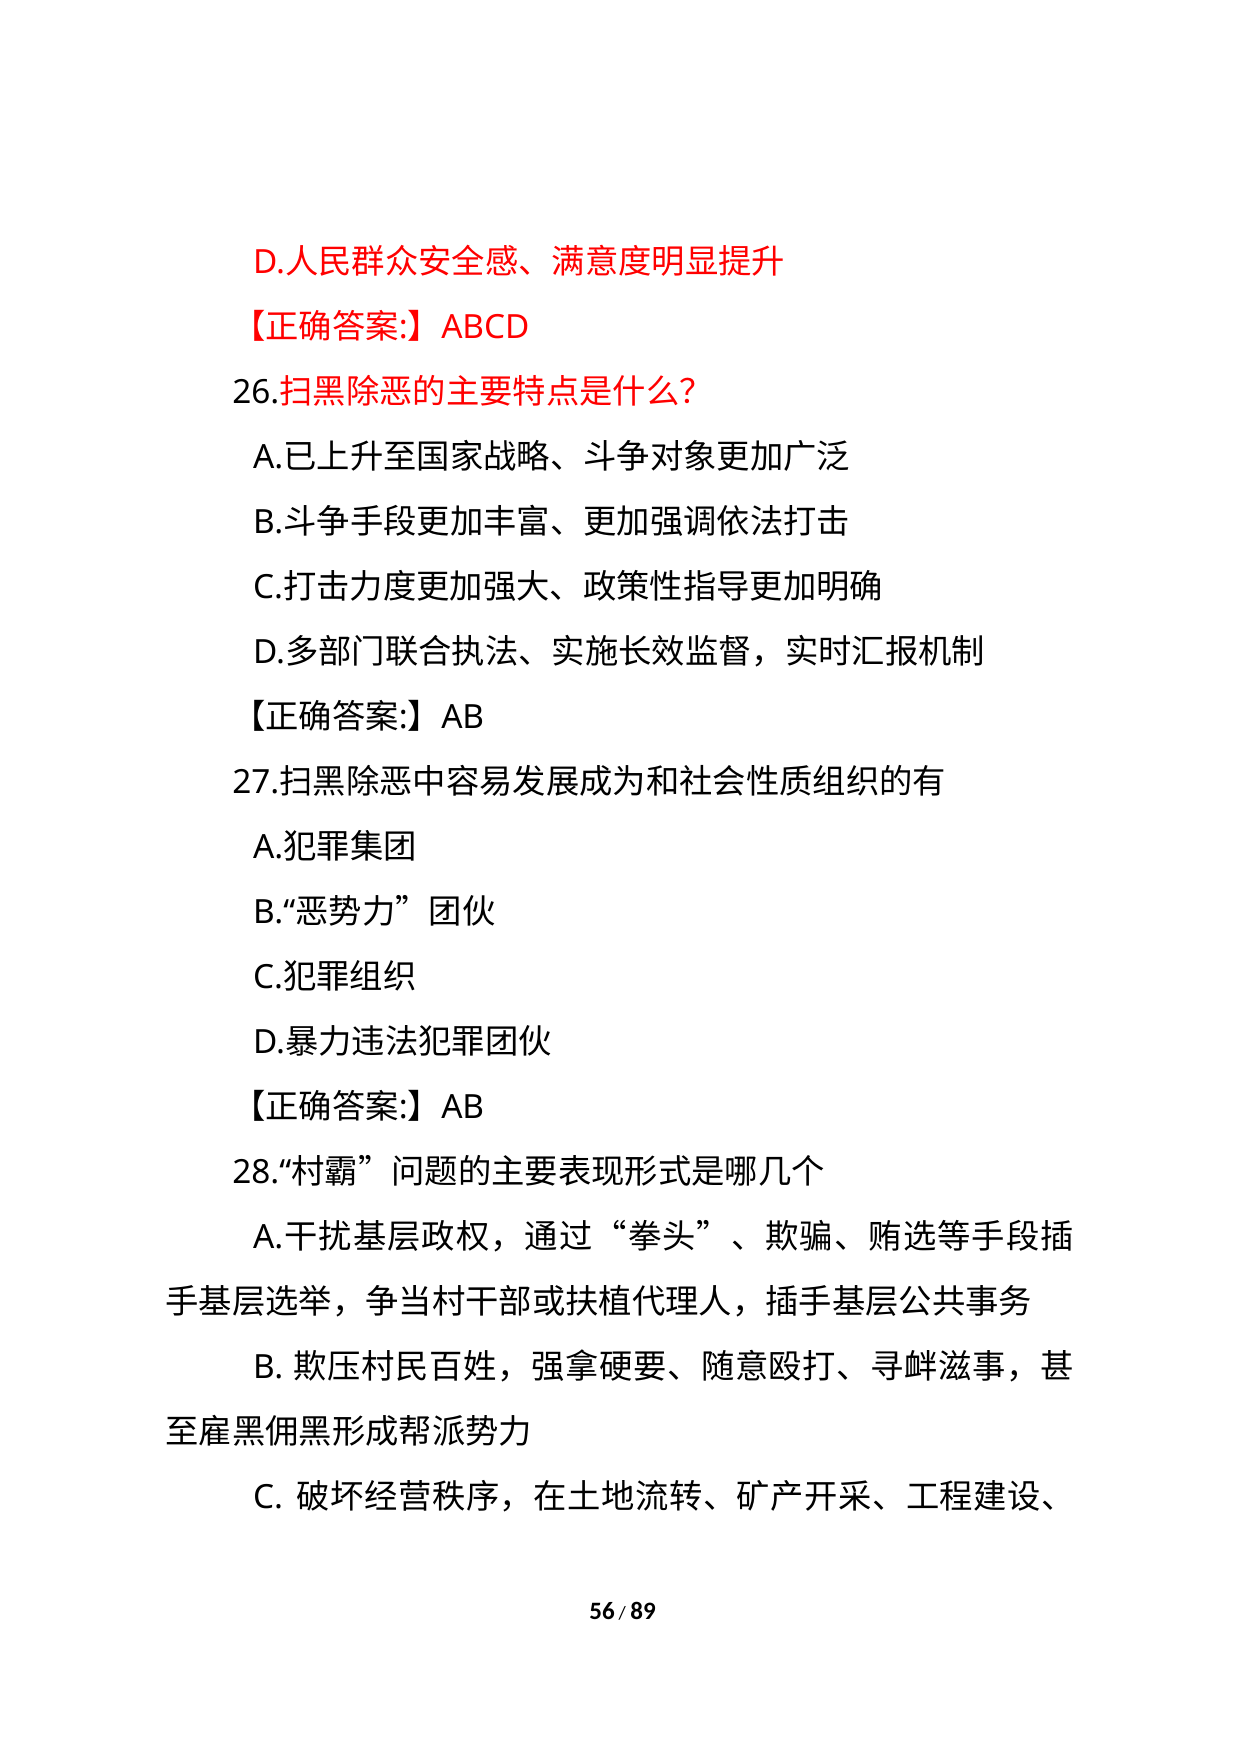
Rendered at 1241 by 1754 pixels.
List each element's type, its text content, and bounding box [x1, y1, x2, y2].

text B.“恶势力”团伙 [165, 877, 1075, 942]
text 28.“村霸”问题的主要表现形式是哪几个 [165, 1137, 1075, 1202]
text D.多部门联合执法、实施长效监督，实时汇报机制 [165, 617, 1075, 682]
text A.干扰基层政权，通过“拳头”、欺骗、贿选等手段插手基层选举，争当村干部或扶植代理人，插手基层公共事务 [165, 1202, 1075, 1332]
text 【正确答案:】AB [165, 1072, 1075, 1137]
text C.犯罪组织 [165, 942, 1075, 1007]
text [165, 1462, 1075, 1527]
text B. 欺压村民百姓，强拿硬要、随意殴打、寻衅滋事，甚至雇黑佣黑形成帮派势力 [165, 1332, 1075, 1462]
text C.打击力度更加强大、政策性指导更加明确 [165, 552, 1075, 617]
text D.暴力违法犯罪团伙 [165, 1007, 1075, 1072]
text A.犯罪集团 [165, 812, 1075, 877]
text B.斗争手段更加丰富、更加强调依法打击 [165, 487, 1075, 552]
text D.人民群众安全感、满意度明显提升 [165, 227, 1075, 292]
text A.已上升至国家战略、斗争对象更加广泛 [165, 422, 1075, 487]
text 【正确答案:】AB [165, 682, 1075, 747]
text 26.扫黑除恶的主要特点是什么？ [165, 357, 1075, 422]
text 27.扫黑除恶中容易发展成为和社会性质组织的有 [165, 747, 1075, 812]
text 【正确答案:】ABCD [165, 292, 1075, 357]
